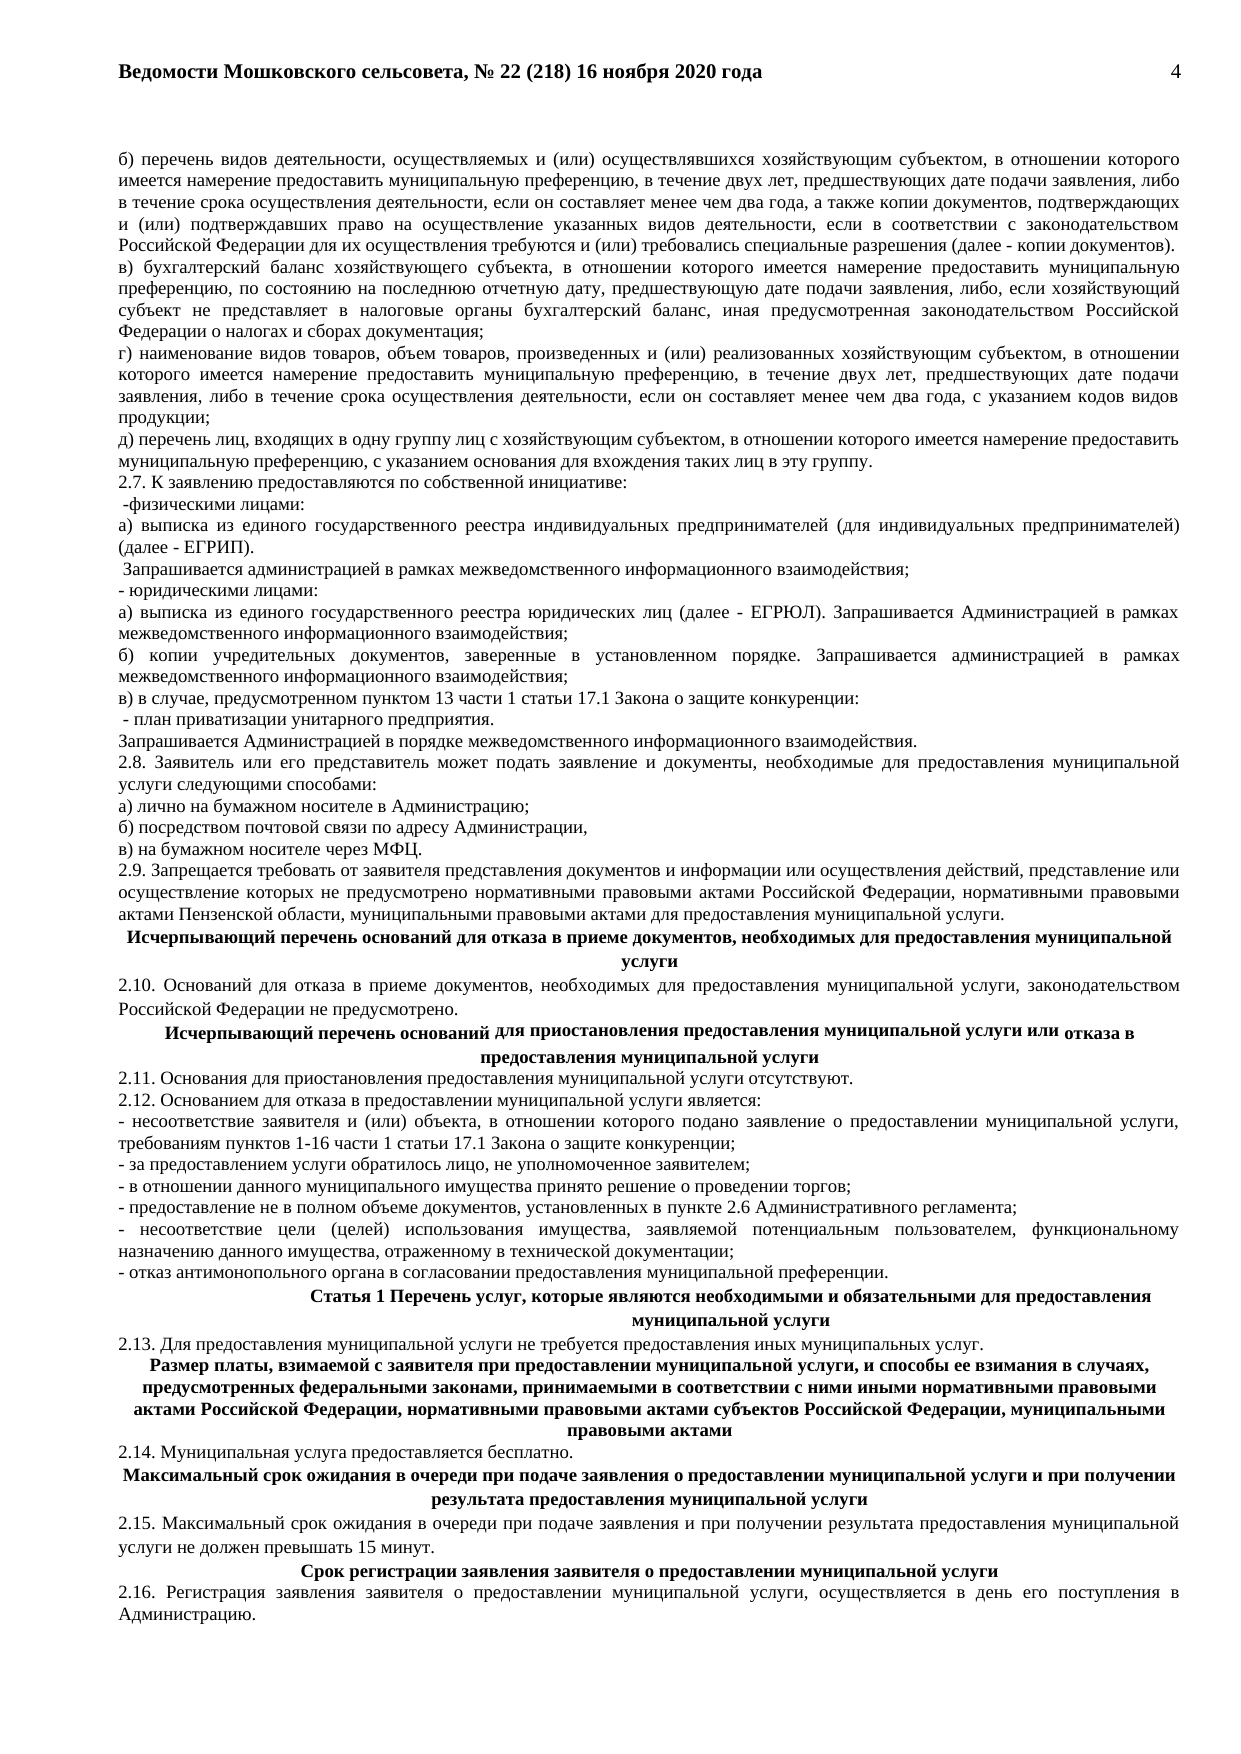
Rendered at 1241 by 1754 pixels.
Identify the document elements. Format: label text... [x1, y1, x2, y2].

text Срок регистрации заявления заявителя о предоставлении муниципальной услуги [118, 1557, 1181, 1581]
text а) выписка из единого государственного реестра индивидуальных предпринимателей (для индивидуальных предпринимателей) (далее - ЕГРИП). [118, 514, 1181, 557]
text - несоответствие цели (целей) использования имущества, заявляемой потенциальным пользователем, функциональному назначению данного имущества, отраженному в технической документации; [118, 1218, 1181, 1261]
text 2.15. Максимальный срок ожидания в очереди при подаче заявления и при получении результата предоставления муниципальной услуги не должен превышать 15 минут. [118, 1510, 1181, 1557]
text 2.7. К заявлению предоставляются по собственной инициативе: [118, 471, 1181, 493]
text - несоответствие заявителя и (или) объекта, в отношении которого подано заявление о предоставлении муниципальной услуги, требованиям пунктов 1-16 части 1 статьи 17.1 Закона о защите конкуренции; [118, 1110, 1181, 1153]
text в) на бумажном носителе через МФЦ. [118, 838, 1181, 859]
text д) перечень лиц, входящих в одну группу лиц с хозяйствующим субъектом, в отношении которого имеется намерение предоставить муниципальную преференцию, с указанием основания для вхождения таких лиц в эту группу. [118, 428, 1181, 471]
text -физическими лицами: [118, 493, 1181, 514]
text Размер платы, взимаемой с заявителя при предоставлении муниципальной услуги, и способы ее взимания в случаях, предусмотренных федеральными законами, принимаемыми в соответствии с ними иными нормативными правовыми актами Российской Федерации, нормативными правовыми актами субъектов Российской Федерации, муниципальными правовыми актами [118, 1354, 1181, 1441]
text в) бухгалтерский баланс хозяйствующего субъекта, в отношении которого имеется намерение предоставить муниципальную преференцию, по состоянию на последнюю отчетную дату, предшествующую дате подачи заявления, либо, если хозяйствующий субъект не представляет в налоговые органы бухгалтерский баланс, иная предусмотренная законодательством Российской Федерации о налогах и сборах документация; [118, 256, 1181, 342]
text 2.11. Основания для приостановления предоставления муниципальной услуги отсутствуют. [118, 1067, 1181, 1089]
text - предоставление не в полном объеме документов, установленных в пункте 2.6 Административного регламента; [118, 1196, 1181, 1218]
text - отказ антимонопольного органа в согласовании предоставления муниципальной преференции. [118, 1261, 1181, 1283]
text Запрашивается администрацией в рамках межведомственного информационного взаимодействия; [118, 557, 1181, 579]
text 2.10. Оснований для отказа в приеме документов, необходимых для предоставления муниципальной услуги, законодательством Российской Федерации не предусмотрено. [118, 972, 1181, 1019]
text - юридическими лицами: [118, 579, 1181, 601]
text - план приватизации унитарного предприятия. [118, 708, 1181, 730]
text - за предоставлением услуги обратилось лицо, не уполномоченное заявителем; [118, 1153, 1181, 1175]
text 2.12. Основанием для отказа в предоставлении муниципальной услуги является: [118, 1089, 1181, 1110]
text а) выписка из единого государственного реестра юридических лиц (далее - ЕГРЮЛ). Запрашивается Администрацией в рамках межведомственного информационного взаимодействия; [118, 601, 1181, 644]
text Максимальный срок ожидания в очереди при подаче заявления о предоставлении муниципальной услуги и при получении результата предоставления муниципальной услуги [118, 1462, 1181, 1510]
text 2.9. Запрещается требовать от заявителя представления документов и информации или осуществления действий, представление или осуществление которых не предусмотрено нормативными правовыми актами Российской Федерации, нормативными правовыми актами Пензенской области, муниципальными правовыми актами для предоставления муниципальной услуги. [118, 859, 1181, 924]
text а) лично на бумажном носителе в Администрацию; [118, 794, 1181, 816]
text 2.8. Заявитель или его представитель может подать заявление и документы, необходимые для предоставления муниципальной услуги следующими способами: [118, 751, 1181, 794]
text б) копии учредительных документов, заверенные в установленном порядке. Запрашивается администрацией в рамках межведомственного информационного взаимодействия; [118, 644, 1181, 687]
text 2.16. Регистрация заявления заявителя о предоставлении муниципальной услуги, осуществляется в день его поступления в Администрацию. [118, 1581, 1181, 1624]
text в) в случае, предусмотренном пунктом 13 части 1 статьи 17.1 Закона о защите конкуренции: [118, 687, 1181, 708]
text Исчерпывающий перечень оснований для отказа в приеме документов, необходимых для предоставления муниципальной услуги [118, 924, 1181, 972]
text 2.14. Муниципальная услуга предоставляется бесплатно. [118, 1441, 1181, 1462]
text Запрашивается Администрацией в порядке межведомственного информационного взаимодействия. [118, 730, 1181, 751]
text б) посредством почтовой связи по адресу Администрации, [118, 816, 1181, 838]
text - в отношении данного муниципального имущества принято решение о проведении торгов; [118, 1175, 1181, 1196]
text 2.13. Для предоставления муниципальной услуги не требуется предоставления иных муниципальных услуг. [118, 1330, 1181, 1354]
text г) наименование видов товаров, объем товаров, произведенных и (или) реализованных хозяйствующим субъектом, в отношении которого имеется намерение предоставить муниципальную преференцию, в течение двух лет, предшествующих дате подачи заявления, либо в течение срока осуществления деятельности, если он составляет менее чем два года, с указанием кодов видов продукции; [118, 342, 1181, 428]
subtitle Перечень услуг, которые являются необходимыми и обязательными для предоставления муниципальной услуги [281, 1283, 1181, 1330]
text Исчерпывающий перечень оснований для приостановления предоставления муниципальной услуги или отказа в предоставления муниципальной услуги [118, 1019, 1181, 1067]
text б) перечень видов деятельности, осуществляемых и (или) осуществлявшихся хозяйствующим субъектом, в отношении которого имеется намерение предоставить муниципальную преференцию, в течение двух лет, предшествующих дате подачи заявления, либо в течение срока осуществления деятельности, если он составляет менее чем два года, а также копии документов, подтверждающих и (или) подтверждавших право на осуществление указанных видов деятельности, если в соответствии с законодательством Российской Федерации для их осуществления требуются и (или) требовались специальные разрешения (далее - копии документов). [118, 148, 1181, 256]
